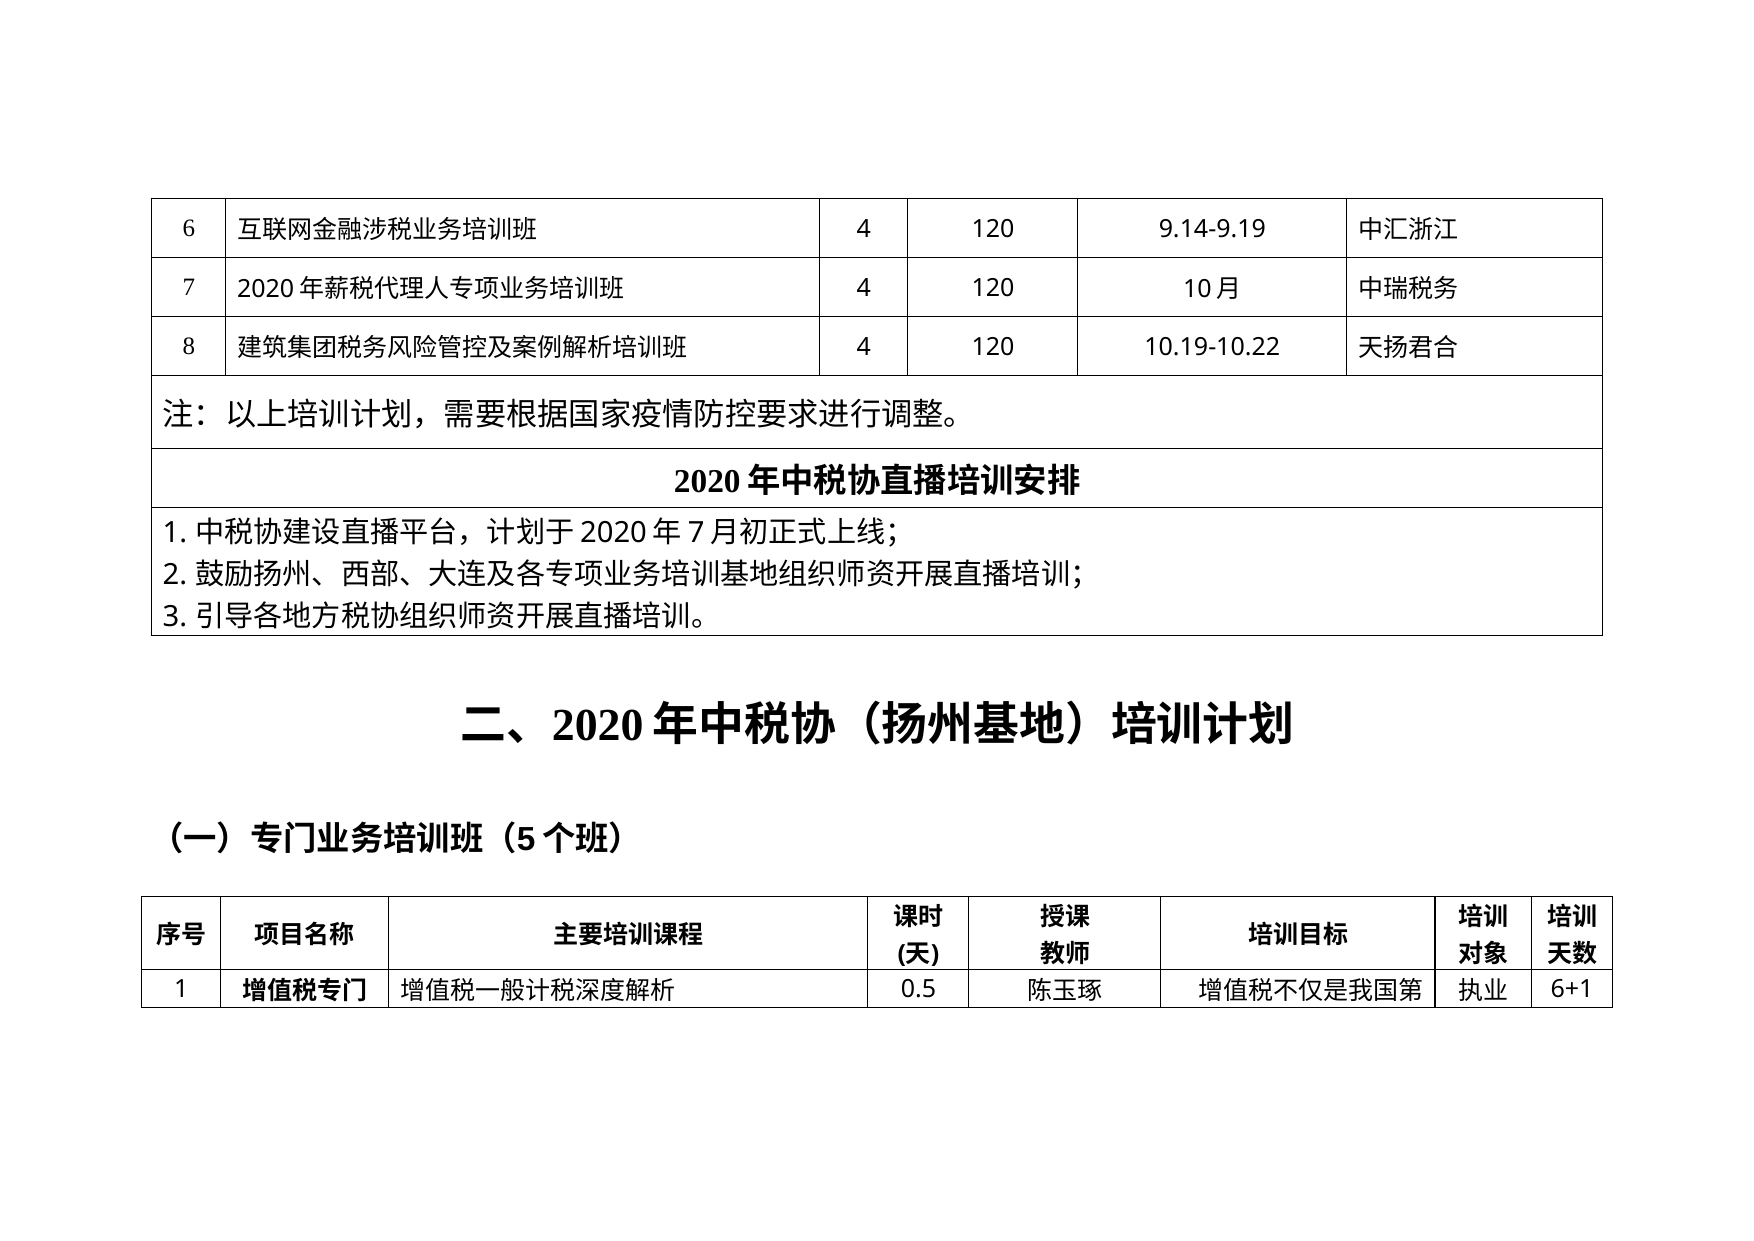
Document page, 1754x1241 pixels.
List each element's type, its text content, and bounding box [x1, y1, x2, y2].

table_cell 建筑集团税务风险管控及案例解析培训班 [226, 317, 819, 375]
table_header 主要培训课程 [389, 897, 867, 969]
table_cell 0.5 [868, 970, 968, 1007]
table_cell 120 [908, 258, 1077, 316]
table_header 序号 [142, 897, 220, 969]
table_header 培训 对象 [1436, 897, 1531, 969]
table_cell 8 [152, 317, 225, 375]
table_cell 中瑞税务 [1347, 258, 1602, 316]
subtitle 二、2020年中税协（扬州基地）培训计划 [150, 672, 1604, 769]
table_header 培训目标 [1161, 897, 1434, 969]
table_cell 1 [142, 970, 220, 1007]
table_cell 增值税一般计税深度解析 [389, 970, 867, 1007]
table_cell 注：以上培训计划，需要根据国家疫情防控要求进行调整。 [152, 376, 1602, 448]
table_header 培训 天数 [1532, 897, 1612, 969]
table_cell 6 [152, 199, 225, 257]
subtitle （一）专门业务培训班（5个班） [150, 804, 1604, 869]
table_header 课时 (天) [868, 897, 968, 969]
table_header 项目名称 [221, 897, 388, 969]
table_cell 增值税专门业务培训班 [221, 970, 388, 1007]
table_cell 执业税务师及业务助理 [1436, 970, 1531, 1007]
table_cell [1161, 970, 1434, 1007]
table_cell 陈玉琢 [969, 970, 1160, 1007]
table_cell 7 [152, 258, 225, 316]
table_cell 中汇浙江 [1347, 199, 1602, 257]
table_cell 2020年薪税代理人专项业务培训班 [226, 258, 819, 316]
table_cell 9.14-9.19 [1078, 199, 1346, 257]
table_cell 10.19-10.22 [1078, 317, 1346, 375]
table_header 授课 教师 [969, 897, 1160, 969]
table_cell 4 [820, 199, 907, 257]
table_cell 中税协建设直播平台，计划于2020年7月初正式上线； 鼓励扬州、西部、大连及各专项业务培训基地组织师资开展直播培训； 引导各地方税协组织师资开展直播培训。 [152, 508, 1602, 635]
table_cell 4 [820, 317, 907, 375]
table_cell 互联网金融涉税业务培训班 [226, 199, 819, 257]
table_cell 6+1 [1532, 970, 1612, 1007]
table_cell 2020年中税协直播培训安排 [152, 449, 1602, 507]
table_cell 120 [908, 317, 1077, 375]
table_cell 120 [908, 199, 1077, 257]
table_cell 天扬君合 [1347, 317, 1602, 375]
table_cell 4 [820, 258, 907, 316]
table_cell 10月 [1078, 258, 1346, 316]
